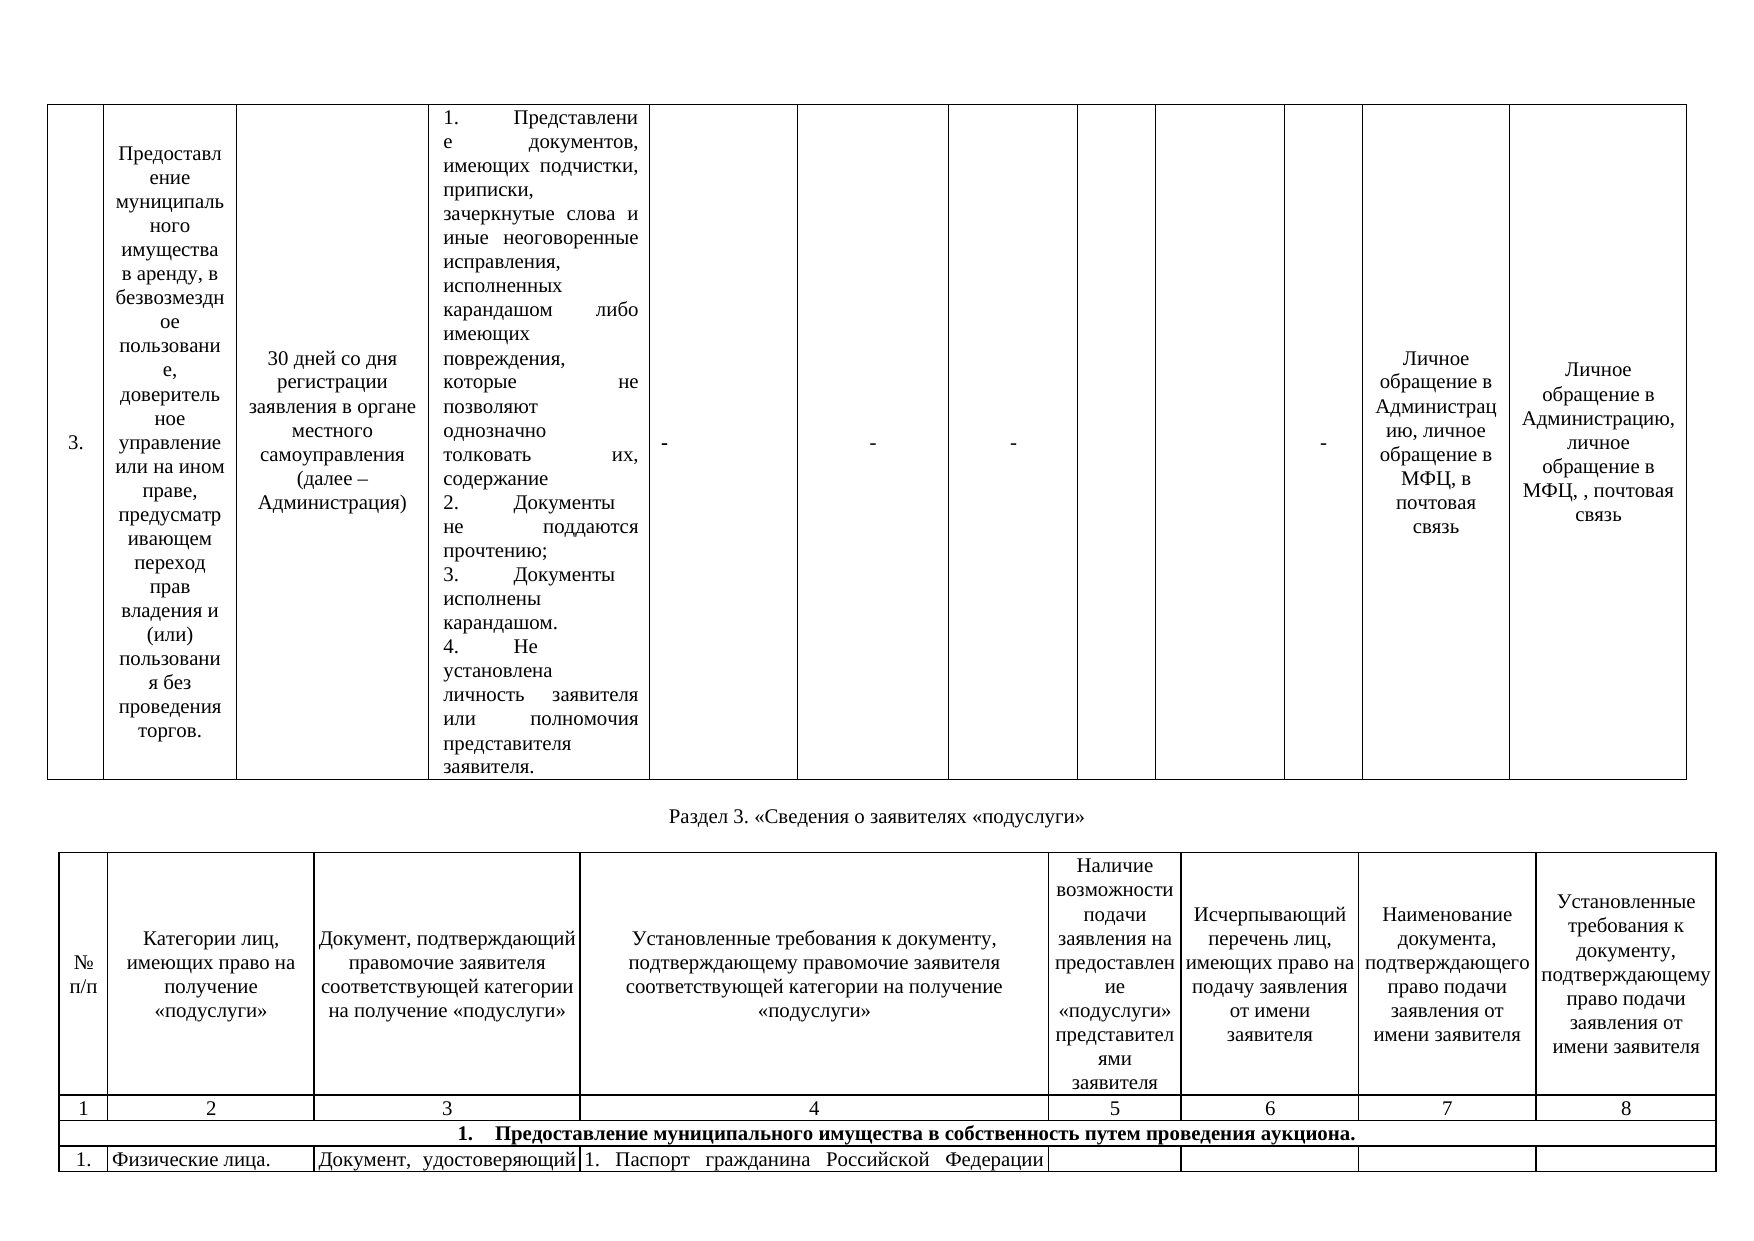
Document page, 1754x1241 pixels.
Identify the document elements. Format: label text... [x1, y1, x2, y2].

table_header Документ, подтверждающий правомочие заявителя соответствующей категории на получение «подуслуги» [315, 853, 579, 1094]
table_cell Предоставление муниципального имущества в собственность путем проведения аукциона. [60, 1121, 1715, 1145]
table_cell 3 [315, 1096, 579, 1119]
table_cell 1. 2. [60, 1147, 107, 1171]
table_cell [1078, 105, 1155, 778]
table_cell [1359, 1147, 1535, 1171]
table_cell 3. [48, 105, 103, 778]
table_cell 6 [1182, 1096, 1358, 1119]
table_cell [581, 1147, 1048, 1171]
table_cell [1537, 1147, 1715, 1171]
table_cell 5 [1049, 1096, 1180, 1119]
table_cell - [650, 105, 797, 778]
table_cell Личное обращение в Администрацию, личное обращение в МФЦ, , почтовая связь [1510, 105, 1686, 778]
table_cell 30 дней со дня регистрации заявления в органе местного самоуправления (далее – Администрация) [237, 105, 428, 778]
table_cell Предоставление муниципального имущества в аренду, в безвозмездное пользование, доверительное управление или на ином праве, предусматривающем переход прав владения и (или) пользования без проведения торгов. [104, 105, 236, 778]
table_cell 7 [1359, 1096, 1535, 1119]
table_header Установленные требования к документу, подтверждающему правомочие заявителя соответствующей категории на получение «подуслуги» [581, 853, 1048, 1094]
table_header Категории лиц, имеющих право на получение «подуслуги» [108, 853, 313, 1094]
table_cell 1 [60, 1096, 107, 1119]
table_cell Личное обращение в Администрацию, личное обращение в МФЦ, в почтовая связь [1363, 105, 1509, 778]
text Раздел 3. «Сведения о заявителях «подуслуги» [59, 804, 1695, 828]
table_header № п/п [60, 853, 107, 1094]
table_header Наличие возможности подачи заявления на предоставление «подуслуги» представителями заявителя [1049, 853, 1180, 1094]
table_cell [1156, 105, 1284, 778]
table_header Установленные требования к документу, подтверждающему право подачи заявления от имени заявителя [1537, 853, 1715, 1094]
table_cell 8 [1537, 1096, 1715, 1119]
table_cell 2 [108, 1096, 313, 1119]
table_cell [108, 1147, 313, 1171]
table_cell - [949, 105, 1077, 778]
table_cell 4 [581, 1096, 1048, 1119]
table_cell - [1285, 105, 1362, 778]
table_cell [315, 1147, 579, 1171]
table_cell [1182, 1147, 1358, 1171]
table_header Наименование документа, подтверждающего право подачи заявления от имени заявителя [1359, 853, 1535, 1094]
table_header Исчерпывающий перечень лиц, имеющих право на подачу заявления от имени заявителя [1182, 853, 1358, 1094]
table_cell да [1049, 1147, 1180, 1171]
table_cell - [798, 105, 948, 778]
